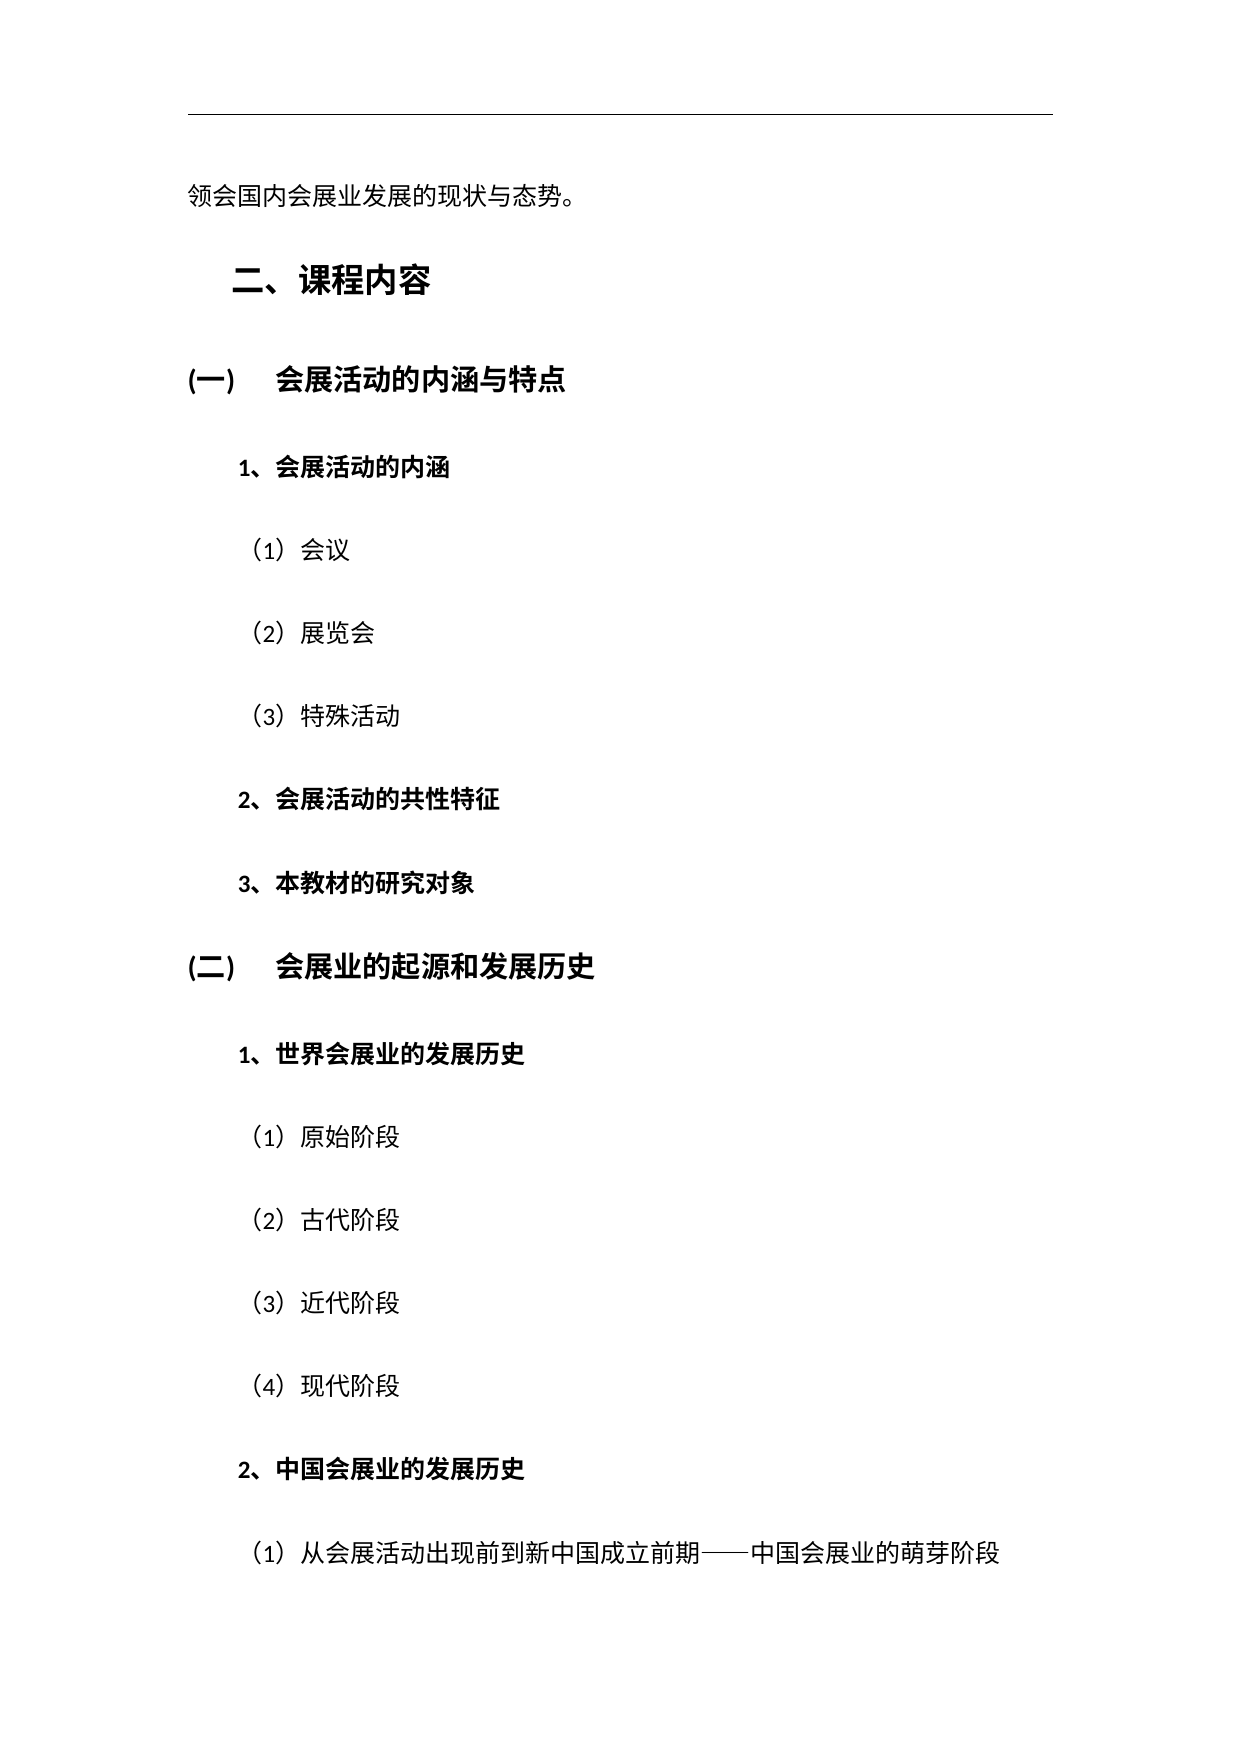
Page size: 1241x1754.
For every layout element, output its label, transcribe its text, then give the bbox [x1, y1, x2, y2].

list 近代阶段 [187, 1269, 1053, 1334]
list 本教材的研究对象 [187, 849, 1053, 914]
list 会展活动的内涵 [187, 433, 1053, 498]
subtitle 课程内容 [187, 245, 1053, 310]
list 中国会展业的发展历史 [187, 1436, 1053, 1501]
subtitle 会展业的起源和发展历史 [187, 932, 1053, 997]
list 从会展活动出现前到新中国成立前期——中国会展业的萌芽阶段 [187, 1519, 1053, 1584]
list 展览会 [187, 599, 1053, 664]
list 原始阶段 [187, 1103, 1053, 1168]
list 会展活动的共性特征 [187, 766, 1053, 831]
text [187, 162, 1053, 227]
list 会议 [187, 516, 1053, 581]
subtitle 会展活动的内涵与特点 [187, 345, 1053, 410]
list 古代阶段 [187, 1186, 1053, 1251]
list 特殊活动 [187, 682, 1053, 747]
list 现代阶段 [187, 1352, 1053, 1417]
list 世界会展业的发展历史 [187, 1020, 1053, 1085]
